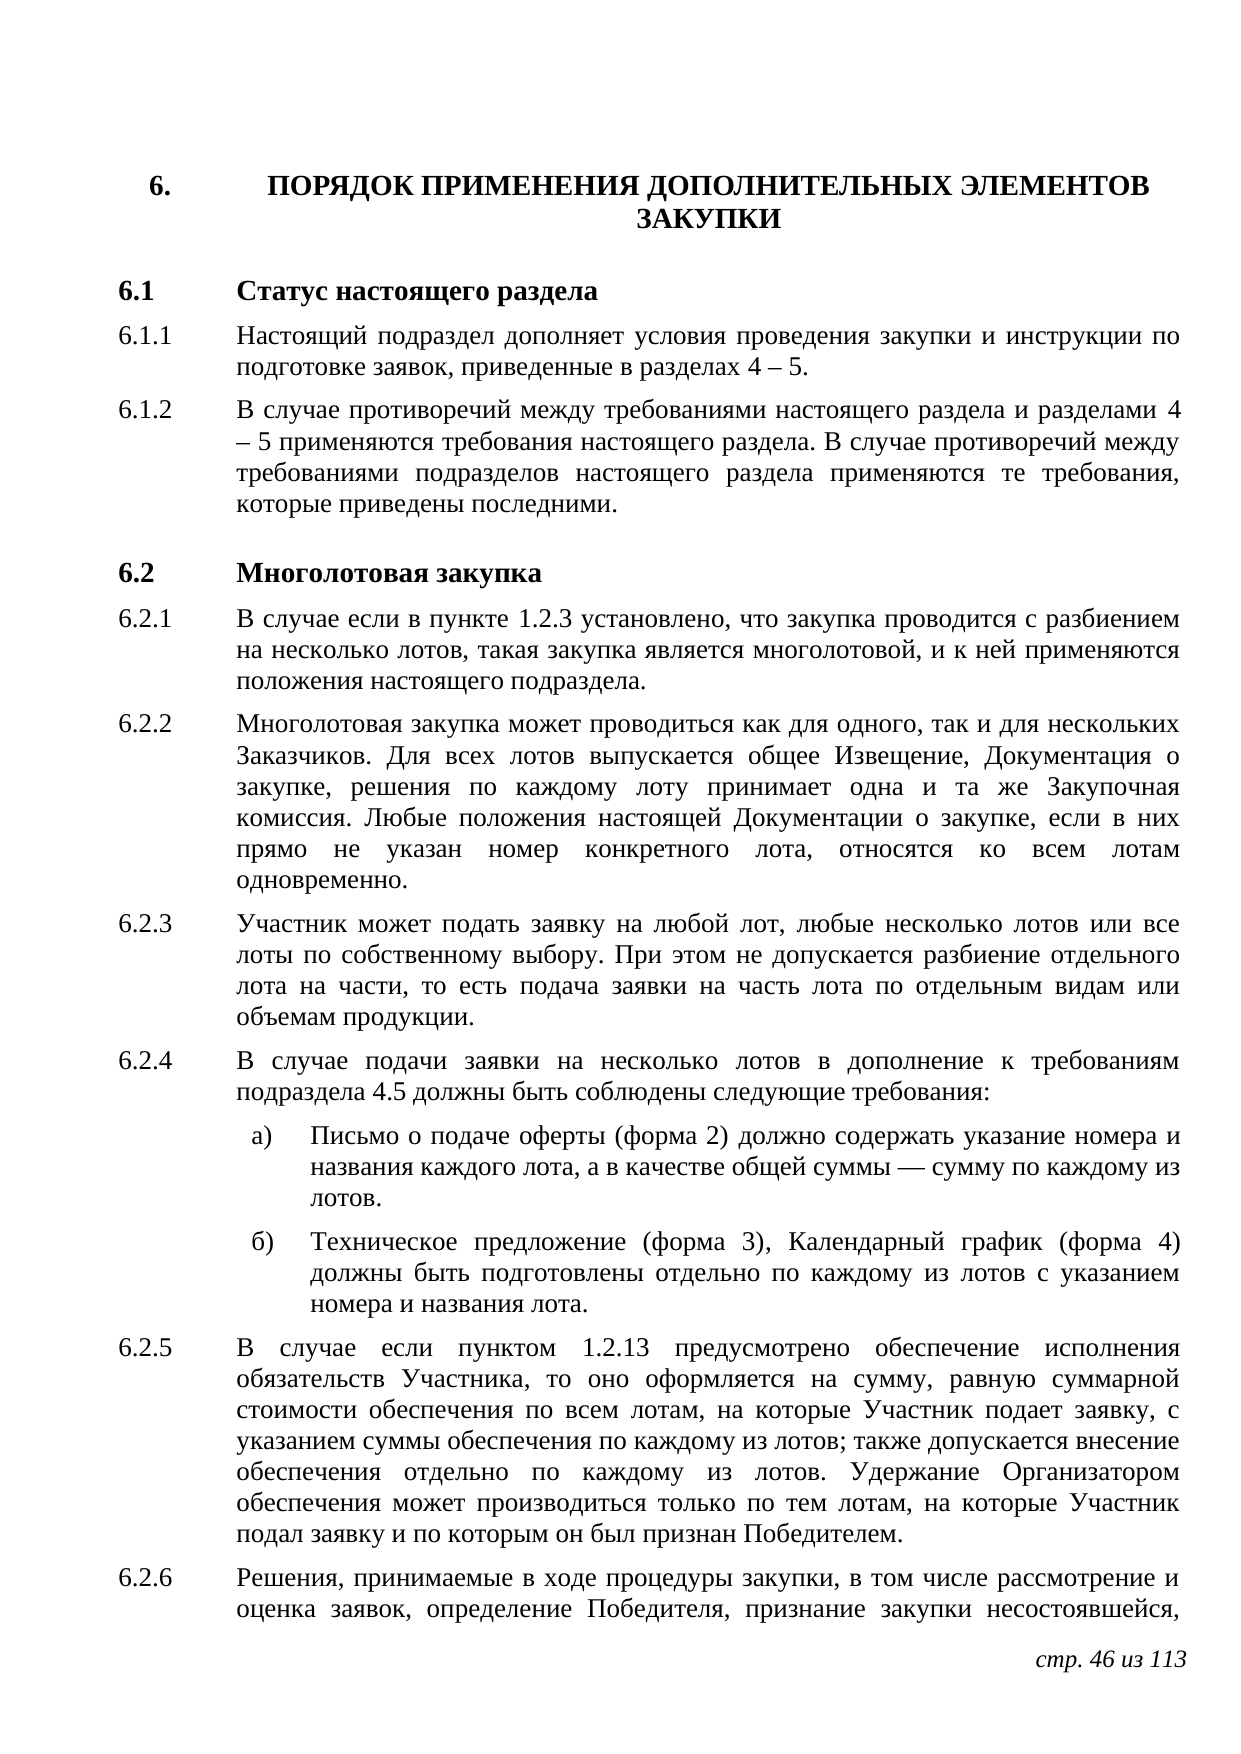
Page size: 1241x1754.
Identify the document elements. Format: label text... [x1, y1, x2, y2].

text Настоящий подраздел дополняет условия проведения закупки и инструкции по подготовке заявок, приведенные в разделах 4 – 5. [118, 319, 1181, 381]
list В случае если пунктом 1.2.13 предусмотрено обеспечение исполнения обязательств Участника, то оно оформляется на сумму, равную суммарной стоимости обеспечения по всем лотам, на которые Участник подает заявку, с указанием суммы обеспечения по каждому из лотов; также допускается внесение обеспечения отдельно по каждому из лотов. Удержание Организатором обеспечения может производиться только по тем лотам, на которые Участник подал заявку и по которым он был признан Победителем. [118, 1331, 1181, 1549]
list Многолотовая закупка может проводиться как для одного, так и для нескольких Заказчиков. Для всех лотов выпускается общее Извещение, Документация о закупке, решения по каждому лоту принимает одна и та же Закупочная комиссия. Любые положения настоящей Документации о закупке, если в них прямо не указан номер конкретного лота, относятся ко всем лотам одновременно. [118, 708, 1181, 894]
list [118, 1561, 1181, 1623]
text В случае противоречий между требованиями настоящего раздела и разделами 4 – 5 применяются требования настоящего раздела. В случае противоречий между требованиями подразделов настоящего раздела применяются те требования, которые приведены последними. [118, 393, 1181, 518]
subtitle Статус настоящего раздела [118, 273, 1181, 306]
list В случае если в пункте 1.2.3 установлено, что закупка проводится с разбиением на несколько лотов, такая закупка является многолотовой, и к ней применяются положения настоящего подраздела. [118, 602, 1181, 695]
text Техническое предложение (форма 3), Календарный график (форма 4) должны быть подготовлены отдельно по каждому из лотов с указанием номера и названия лота. [251, 1225, 1181, 1318]
subtitle Многолотовая закупка [118, 556, 1181, 589]
subtitle ПОРЯДОК ПРИМЕНЕНИЯ ДОПОЛНИТЕЛЬНЫХ ЭЛЕМЕНТОВ ЗАКУПКИ [118, 168, 1181, 235]
list В случае подачи заявки на несколько лотов в дополнение к требованиям подраздела 4.5 должны быть соблюдены следующие требования: [118, 1044, 1181, 1106]
list Участник может подать заявку на любой лот, любые несколько лотов или все лоты по собственному выбору. При этом не допускается разбиение отдельного лота на части, то есть подача заявки на часть лота по отдельным видам или объемам продукции. [118, 907, 1181, 1032]
text Письмо о подаче оферты (форма 2) должно содержать указание номера и названия каждого лота, а в качестве общей суммы — сумму по каждому из лотов. [251, 1119, 1181, 1212]
